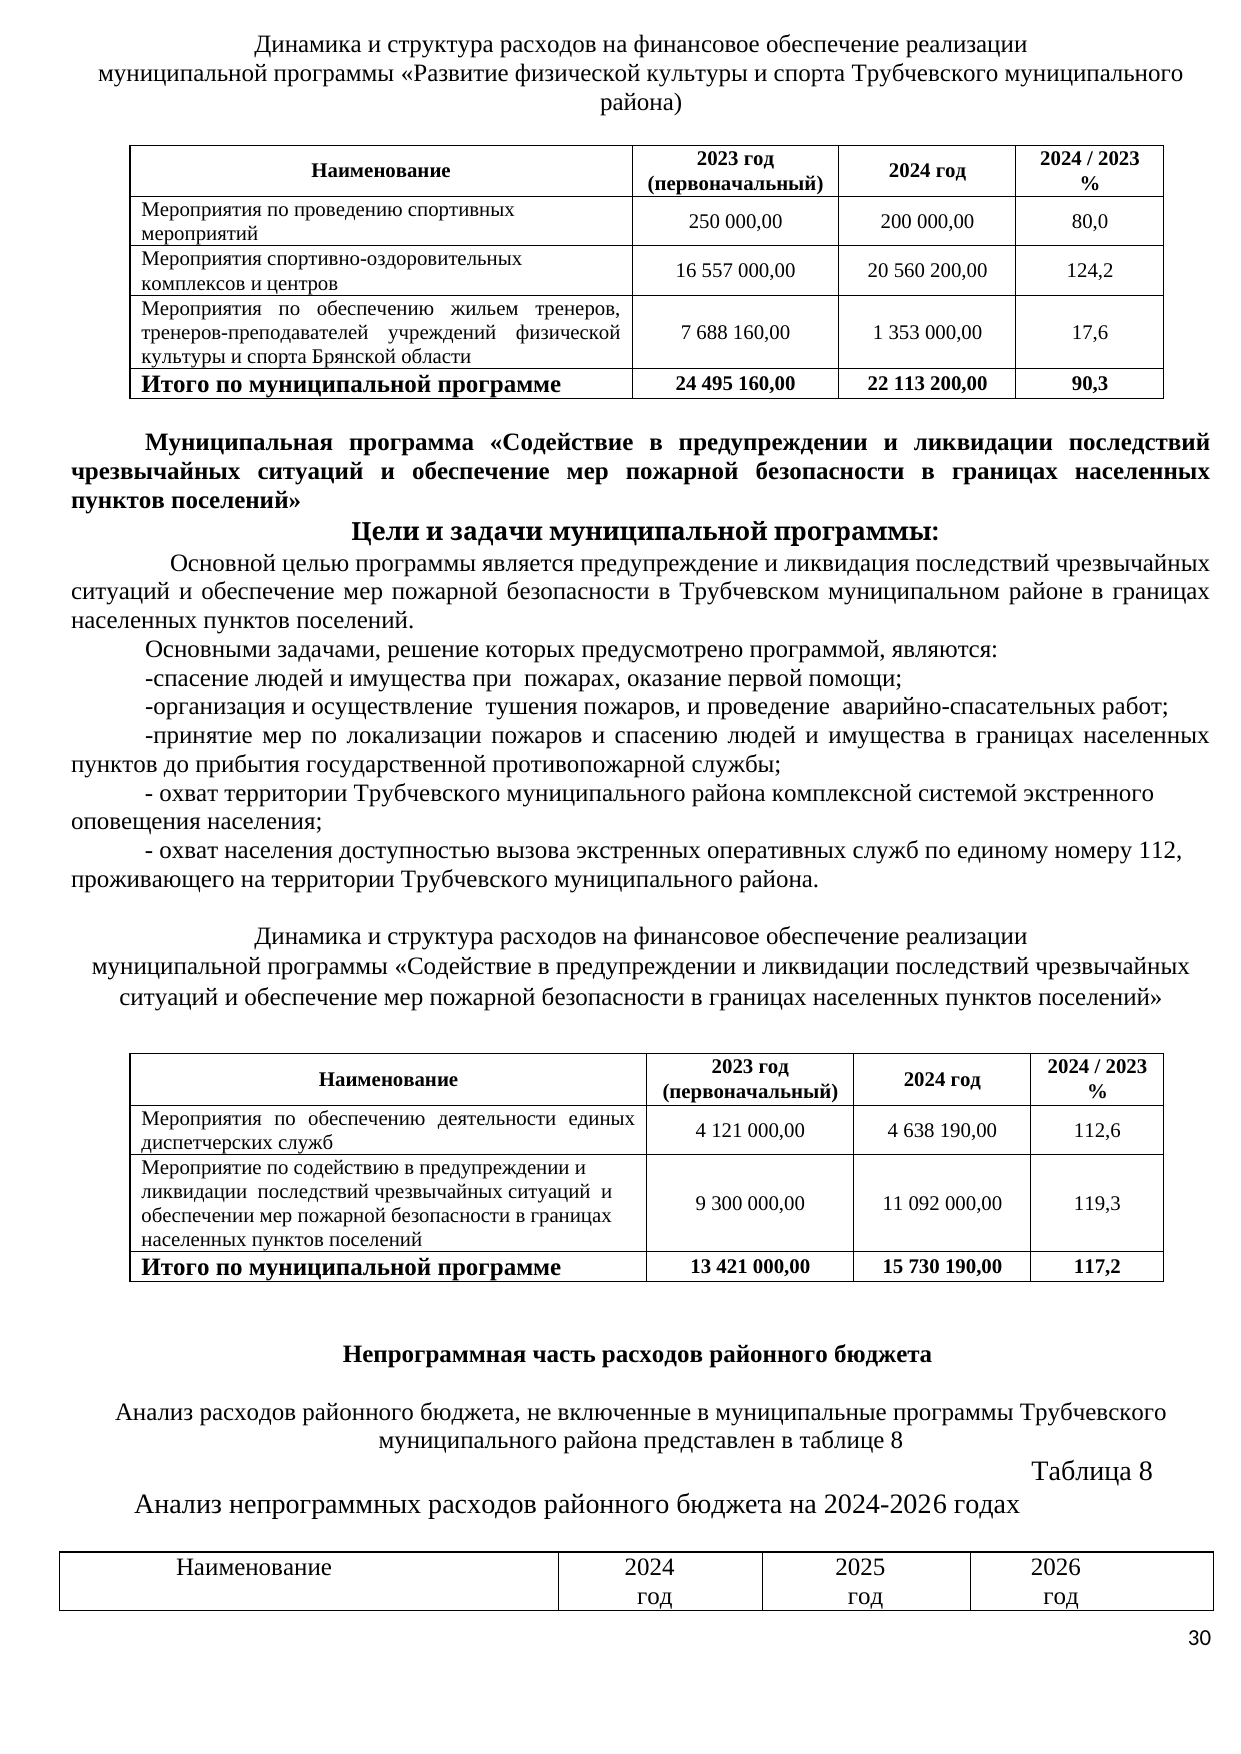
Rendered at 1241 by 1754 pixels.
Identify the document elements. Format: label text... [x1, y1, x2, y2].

table_cell Итого по муниципальной программе [131, 369, 632, 397]
table_header 2024 год [854, 1054, 1030, 1104]
text -спасение людей и имущества при пожарах, оказание первой помощи; [71, 663, 1211, 691]
table_cell Мероприятие по содействию в предупреждении и ликвидации последствий чрезвычайных ситуаций и обеспечении мер пожарной безопасности в границах населенных пунктов поселений [131, 1155, 646, 1251]
table_header Наименование [131, 1054, 646, 1104]
table_header 2024 / 2023 % [1016, 146, 1163, 196]
table_cell 13 421 000,00 [647, 1252, 853, 1281]
table_header 2024 / 2023 % [1031, 1054, 1163, 1104]
table_header 2024 год [559, 1553, 762, 1610]
table_header 2023 год (первоначальный) [633, 146, 838, 196]
table_header 2026 год [971, 1553, 1213, 1610]
table_cell 117,2 [1031, 1252, 1163, 1281]
table_cell 124,2 [1016, 246, 1163, 294]
table_header Наименование [60, 1553, 558, 1610]
text Анализ непрограммных расходов районного бюджета на 2024-2026 годах [71, 1487, 1211, 1519]
table_header Наименование [131, 146, 632, 196]
table_cell 250 000,00 [633, 197, 838, 245]
table_cell 4 638 190,00 [854, 1106, 1030, 1154]
table_header 2023 год (первоначальный) [647, 1054, 853, 1104]
table_cell Мероприятия по проведению спортивных мероприятий [131, 197, 632, 245]
table_cell Мероприятия спортивно-оздоровительных комплексов и центров [131, 246, 632, 294]
table_cell 112,6 [1031, 1106, 1163, 1154]
table_cell 24 495 160,00 [633, 369, 838, 397]
table_cell 7 688 160,00 [633, 296, 838, 368]
table_cell 1 353 000,00 [839, 296, 1015, 368]
text Непрограммная часть расходов районного бюджета [71, 1339, 1211, 1368]
text Анализ расходов районного бюджета, не включенные в муниципальные программы Трубчевского муниципального района представлен в таблице 8 [71, 1397, 1211, 1454]
table_cell 119,3 [1031, 1155, 1163, 1251]
text - охват населения доступностью вызова экстренных оперативных служб по единому номеру 112, проживающего на территории Трубчевского муниципального района. [71, 835, 1211, 893]
table_cell 15 730 190,00 [854, 1252, 1030, 1281]
table_cell 17,6 [1016, 296, 1163, 368]
text Муниципальная программа «Содействие в предупреждении и ликвидации последствий чрезвычайных ситуаций и обеспечение мер пожарной безопасности в границах населенных пунктов поселений» [71, 427, 1211, 513]
text -организация и осуществление тушения пожаров, и проведение аварийно-спасательных работ; [71, 691, 1211, 720]
table_cell 200 000,00 [839, 197, 1015, 245]
text Динамика и структура расходов на финансовое обеспечение реализации муниципальной программы «Развитие физической культуры и спорта Трубчевского муниципального района) [71, 29, 1211, 116]
table_cell 11 092 000,00 [854, 1155, 1030, 1251]
table_cell Мероприятия по обеспечению жильем тренеров, тренеров-преподавателей учреждений физической культуры и спорта Брянской области [131, 296, 632, 368]
table_cell 90,3 [1016, 369, 1163, 397]
text Цели и задачи муниципальной программы: [71, 513, 1211, 548]
text Динамика и структура расходов на финансовое обеспечение реализации муниципальной программы «Содействие в предупреждении и ликвидации последствий чрезвычайных ситуаций и обеспечение мер пожарной безопасности в границах населенных пунктов поселений» [71, 921, 1211, 1010]
table_header 2024 год [839, 146, 1015, 196]
table_cell Итого по муниципальной программе [131, 1252, 646, 1281]
table_cell 4 121 000,00 [647, 1106, 853, 1154]
text - охват территории Трубчевского муниципального района комплексной системой экстренного оповещения населения; [71, 778, 1211, 835]
text Основной целью программы является предупреждение и ликвидация последствий чрезвычайных ситуаций и обеспечение мер пожарной безопасности в Трубчевском муниципальном районе в границах населенных пунктов поселений. [71, 548, 1211, 634]
table_cell 16 557 000,00 [633, 246, 838, 294]
text Таблица 8 [71, 1454, 1211, 1487]
text -принятие мер по локализации пожаров и спасению людей и имущества в границах населенных пунктов до прибытия государственной противопожарной службы; [71, 720, 1211, 778]
table_cell 20 560 200,00 [839, 246, 1015, 294]
table_cell Мероприятия по обеспечению деятельности единых диспетчерских служб [131, 1106, 646, 1154]
text Основными задачами, решение которых предусмотрено программой, являются: [71, 634, 1211, 663]
table_header 2025 год [763, 1553, 970, 1610]
table_cell 9 300 000,00 [647, 1155, 853, 1251]
table_cell 22 113 200,00 [839, 369, 1015, 397]
table_cell 80,0 [1016, 197, 1163, 245]
